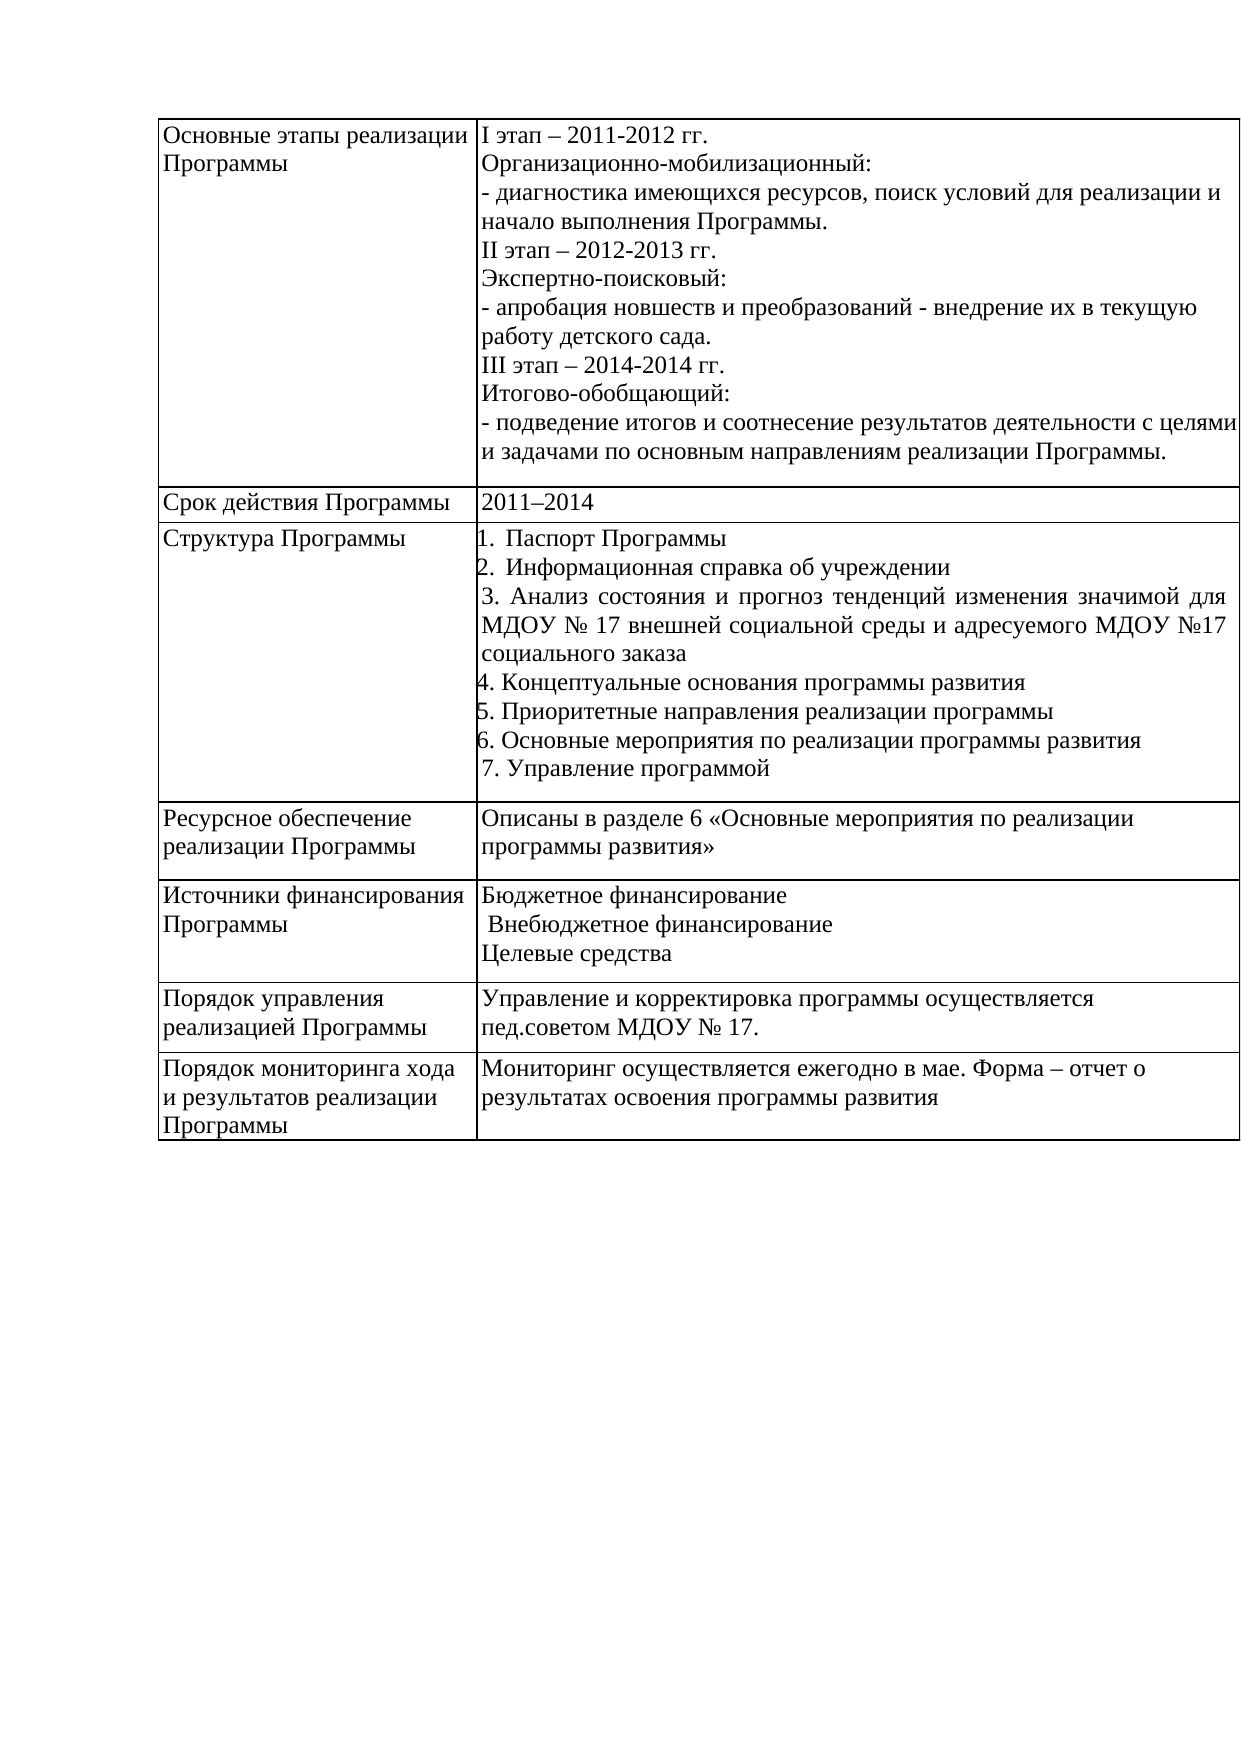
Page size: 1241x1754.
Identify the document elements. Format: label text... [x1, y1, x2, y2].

table_cell 2011–2014 [478, 488, 1239, 522]
table_cell Срок действия Программы [159, 488, 476, 522]
table_cell Структура Программы [159, 523, 476, 801]
table_cell Описаны в разделе 6 «Основные мероприятия по реализации программы развития» [478, 803, 1239, 879]
table_cell Паспорт Программы Информационная справка об учреждении 3. Анализ состояния и прогноз тенденций изменения значимой для МДОУ № 17 внешней социальной среды и адресуемого МДОУ №17 социального заказа 4. Концептуальные основания программы развития 5. Приоритетные направления реализации программы 6. Основные мероприятия по реализации программы развития 7. Управление программой [478, 523, 1239, 801]
table_cell Бюджетное финансирование Внебюджетное финансирование Целевые средства [478, 881, 1239, 982]
table_cell Мониторинг осуществляется ежегодно в мае. Форма – отчет о результатах освоения программы развития [478, 1053, 1239, 1139]
table_cell Ресурсное обеспечение реализации Программы [159, 803, 476, 879]
table_cell I этап – 2011-2012 гг. Организационно-мобилизационный: - диагностика имеющихся ресурсов, поиск условий для реализации и начало выполнения Программы. II этап – 2012-2013 гг. Экспертно-поисковый: - апробация новшеств и преобразований - внедрение их в текущую работу детского сада. III этап – 2014-2014 гг. Итогово-обобщающий: - подведение итогов и соотнесение результатов деятельности с целями и задачами по основным направлениям реализации Программы. [478, 120, 1239, 486]
table_cell Управление и корректировка программы осуществляется пед.советом МДОУ № 17. [478, 983, 1239, 1051]
table_cell Порядок управления реализацией Программы [159, 983, 476, 1051]
table_cell Порядок мониторинга хода и результатов реализации Программы [159, 1053, 476, 1139]
table_cell Основные этапы реализации Программы [159, 120, 476, 486]
table_cell Источники финансирования Программы [159, 881, 476, 982]
